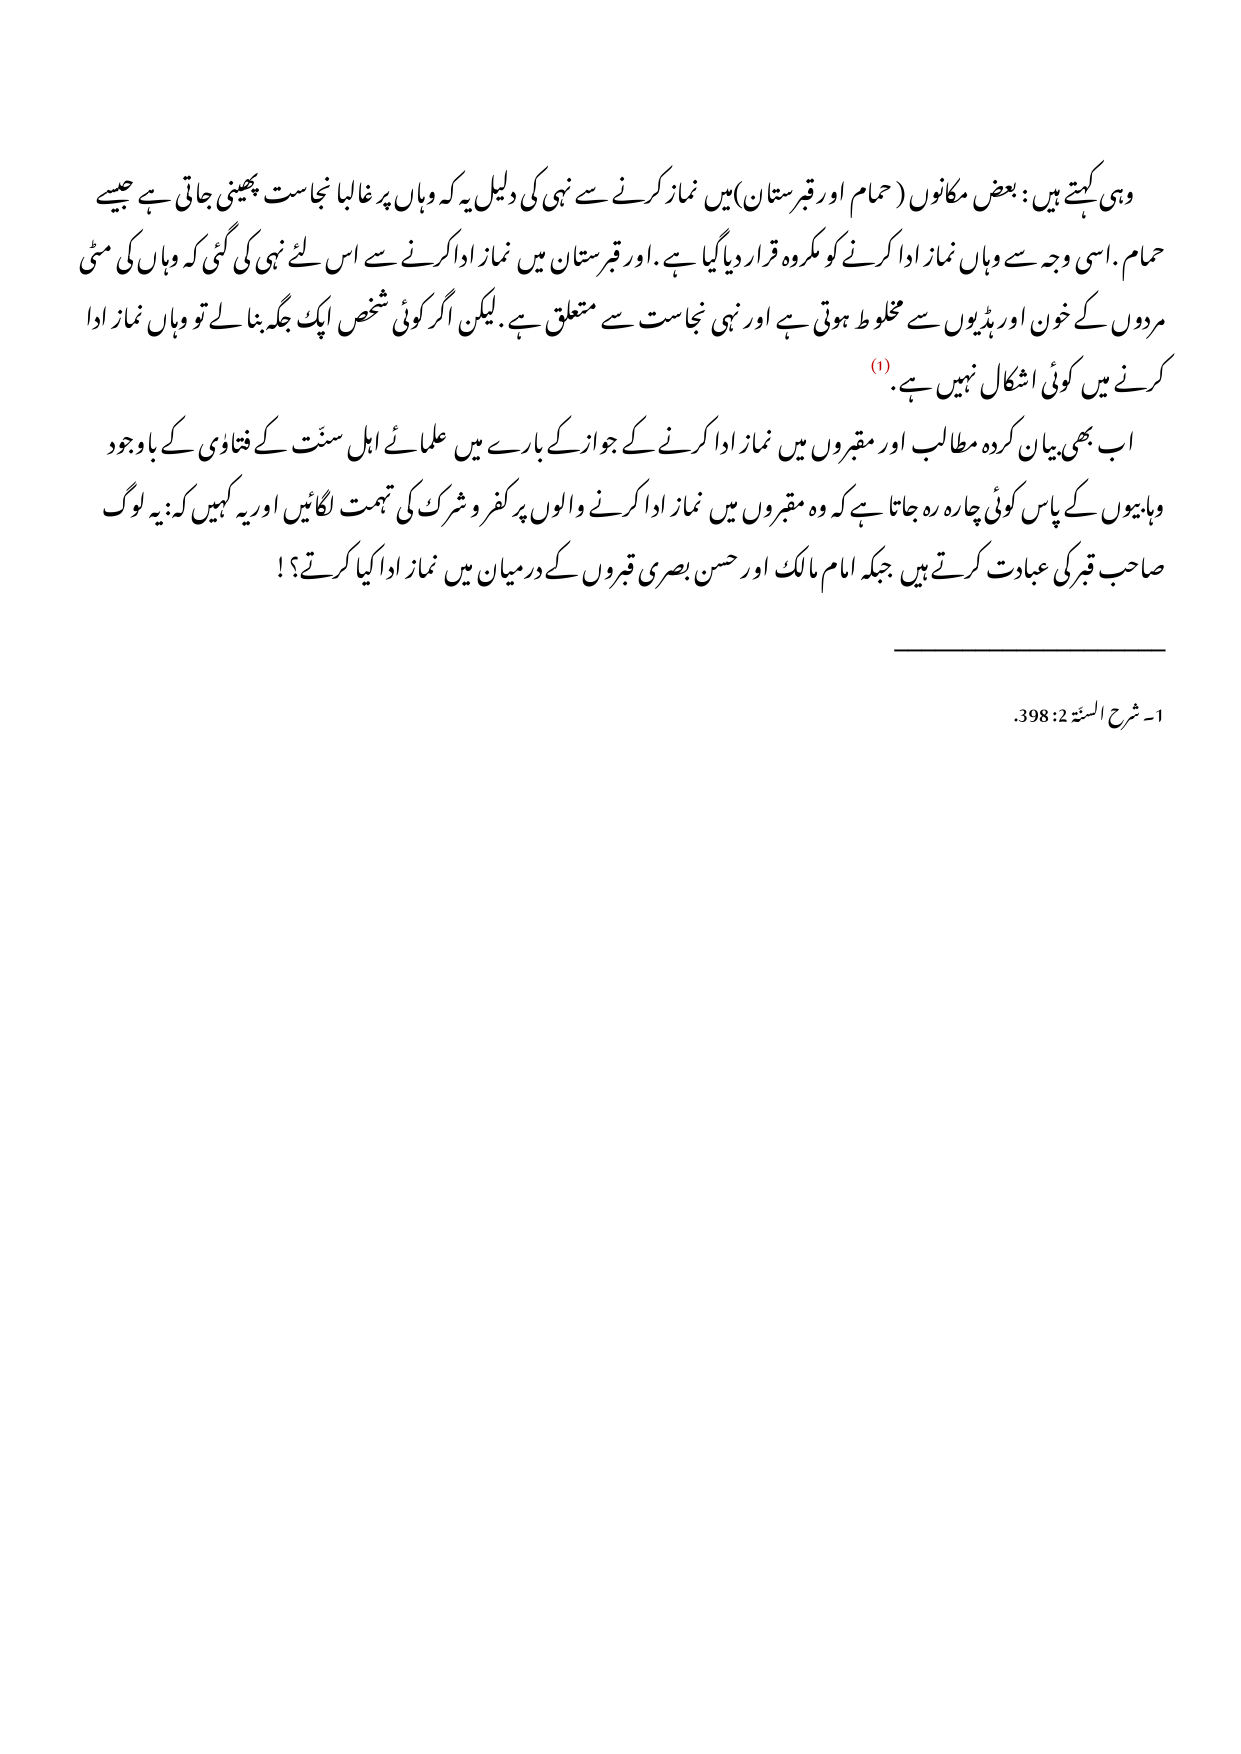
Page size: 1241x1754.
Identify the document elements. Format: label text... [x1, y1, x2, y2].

text ____________________ [75, 594, 1165, 661]
text وہی کہتے ہیں : بعض مکانوں ( حمام اور قبرستان)میں نماز کرنے سے نہی کی دلیل یہ کہ وہاں پر غالبا نجاست پھینی جاتی ہے جیسے حمام .اسی وجہ سے وہاں نماز ادا کرنے کو مکروہ قرار دیاگیا ہے .اور قبرستان میں نماز اداکرنے سے اس لئے نہی کی گئی کہ وہاں کی مٹی مردوں کے خون اور ہڈیوں سے مخلو ط ہوتی ہے اور نہی نجاست سے متعلق ہے .لیکن اگر کوئی شخص اپک جگہ بنا لے تو وہاں نماز ادا کرنے میں کوئی اشکال نہیں ہے .(1) [75, 156, 1165, 406]
text اب بھی بیان کردہ مطالب اور مقبروں میں نماز ادا کرنے کے جوازکے بارے میں علمائے اہل سنّت کے فتاوٰی کے باوجود وہابیوں کے پاس کوئی چارہ رہ جاتا ہے کہ وہ مقبروں میں نماز ادا کرنے والوں پر کفر و شرک کی تہمت لگائیں اور یہ کہیں کہ: یہ لوگ صاحب قبر کی عبادت کرتے ہیں جبکہ امام مالک اور حسن بصری قبروں کے درمیان میں نماز ادا کیا کرتے؟! [75, 406, 1165, 594]
text 1۔ شرح السنّة 2: 398. [75, 686, 1165, 733]
